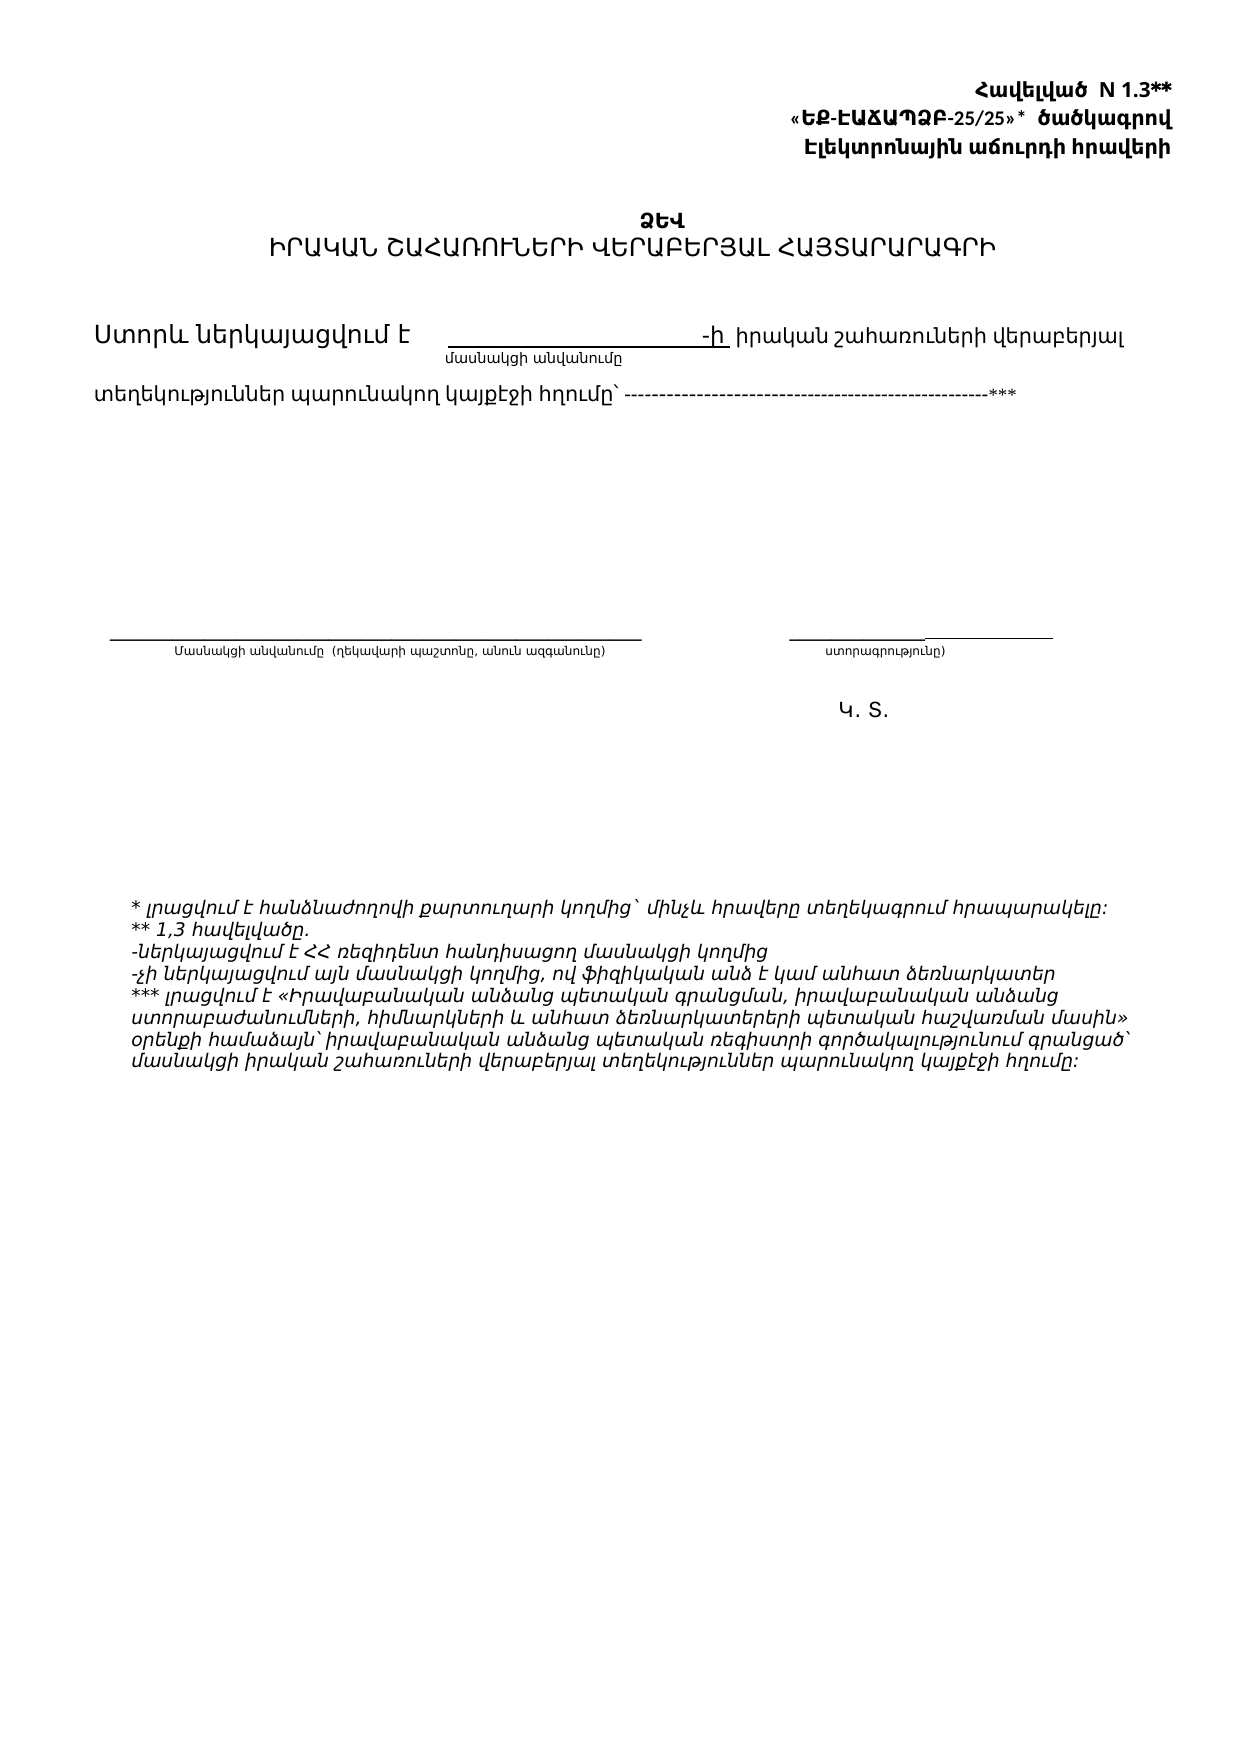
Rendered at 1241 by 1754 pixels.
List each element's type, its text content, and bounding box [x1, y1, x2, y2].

text ՁԵՎ [94, 209, 1171, 233]
text Ստորև ներկայացվում է -ի իրական շահառուների վերաբերյալ [94, 321, 1171, 350]
text *** լրացվում է «Իրավաբանական անձանց պետական գրանցման, իրավաբանական անձանց ստորաբաժանումների, հիմնարկների և անհատ ձեռնարկատերերի պետական հաշվառման մասին» օրենքի համաձայն՝ իրավաբանական անձանց պետական ռեգիստրի գործակալությունում գրանցած՝ մասնակցի իրական շահառուների վերաբերյալ տեղեկություններ պարունակող կայքէջի հղումը: [131, 985, 1171, 1072]
text * լրացվում է հանձնաժողովի քարտուղարի կողմից` մինչև հրավերը տեղեկագրում հրապարակելը: [131, 897, 1171, 919]
text ** 1,3 հավելվածը․ [131, 919, 1171, 941]
text Կ. Տ. [94, 698, 1171, 722]
text -չի ներկայացվում այն մասնակցի կողմից, ով ֆիզիկական անձ է կամ անհատ ձեռնարկատեր [131, 963, 1171, 985]
text -ներկայացվում է ՀՀ ռեզիդենտ հանդիսացող մասնակցի կողմից [131, 941, 1171, 963]
text «ԵՔ-ԷԱՃԱՊՁԲ-25/25»* ծածկագրով [94, 103, 1171, 132]
text Հավելված N 1.3** [94, 75, 1171, 103]
text Էլեկտրոնային աճուրդի հրավերի [94, 132, 1171, 160]
text մասնակցի անվանումը [94, 350, 1171, 379]
text ԻՐԱԿԱՆ ՇԱՀԱՌՈՒՆԵՐԻ ՎԵՐԱԲԵՐՅԱԼ ՀԱՅՏԱՐԱՐԱԳՐԻ [94, 233, 1171, 262]
text ___________________________________________________ _____________ Մասնակցի անվանումը (ղեկավարի պաշտոնը, անուն ազգանունը) ստորագրությունը) [94, 617, 1171, 669]
text տեղեկություններ պարունակող կայքէջի հղումը՝ ----------------------------------------------------*** [94, 379, 1171, 408]
